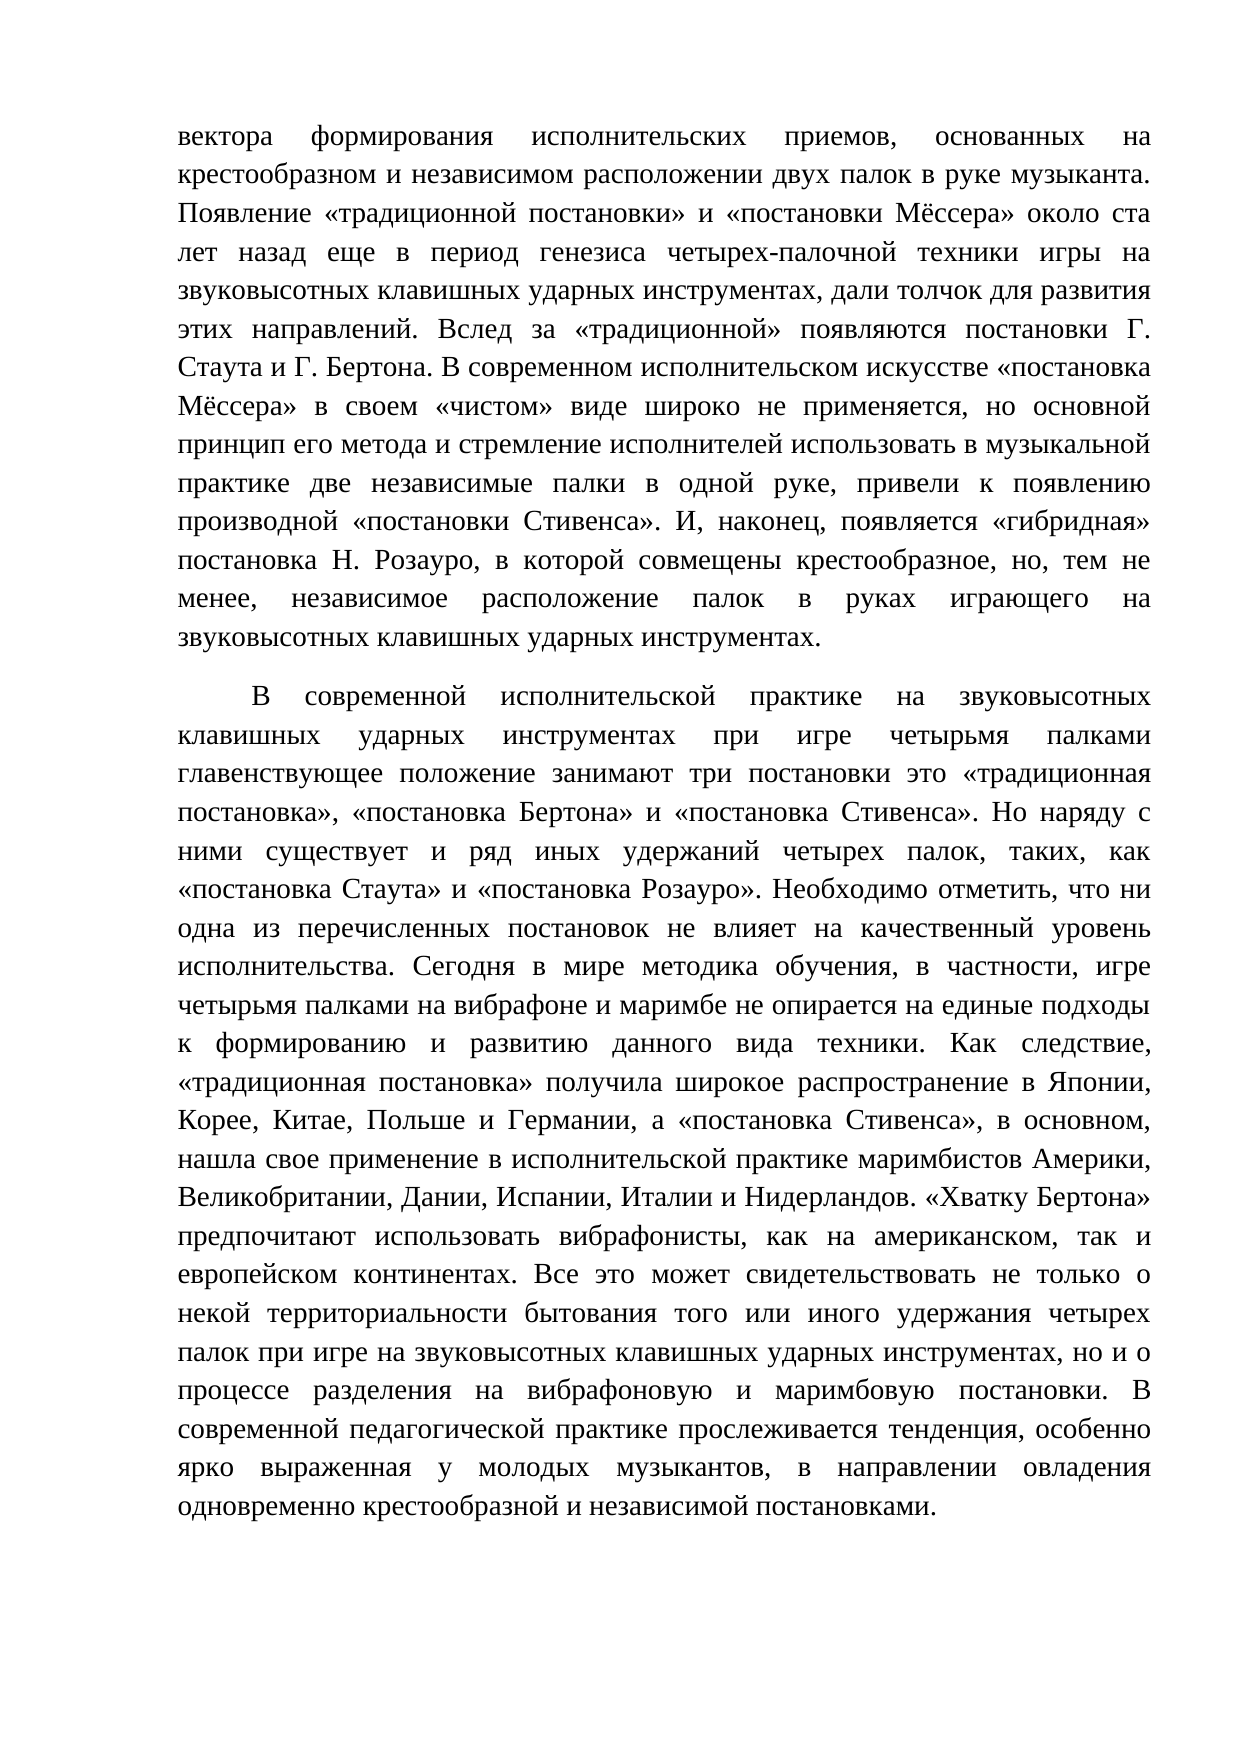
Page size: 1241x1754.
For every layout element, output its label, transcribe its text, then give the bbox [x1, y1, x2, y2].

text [177, 118, 1152, 653]
text В современной исполнительской практике на звуковысотных клавишных ударных инструментах при игре четырьмя палками главенствующее положение занимают три постановки это «традиционная постановка», «постановка Бертона» и «постановка Стивенса». Но наряду с ними существует и ряд иных удержаний четырех палок, таких, как «постановка Стаута» и «постановка Розауро». Необходимо отметить, что ни одна из перечисленных постановок не влияет на качественный уровень исполнительства. Сегодня в мире методика обучения, в частности, игре четырьмя палками на вибрафоне и маримбе не опирается на единые подходы к формированию и развитию данного вида техники. Как следствие, «традиционная постановка» получила широкое распространение в Японии, Корее, Китае, Польше и Германии, а «постановка Стивенса», в основном, нашла свое применение в исполнительской практике маримбистов Америки, Великобритании, Дании, Испании, Италии и Нидерландов. «Хватку Бертона» предпочитают использовать вибрафонисты, как на американском, так и европейском континентах. Все это может свидетельствовать не только о некой территориальности бытования того или иного удержания четырех палок при игре на звуковысотных клавишных ударных инструментах, но и о процессе разделения на вибрафоновую и маримбовую постановки. В современной педагогической практике прослеживается тенденция, особенно ярко выраженная у молодых музыкантов, в направлении овладения одновременно крестообразной и независимой постановками. [177, 678, 1152, 1521]
